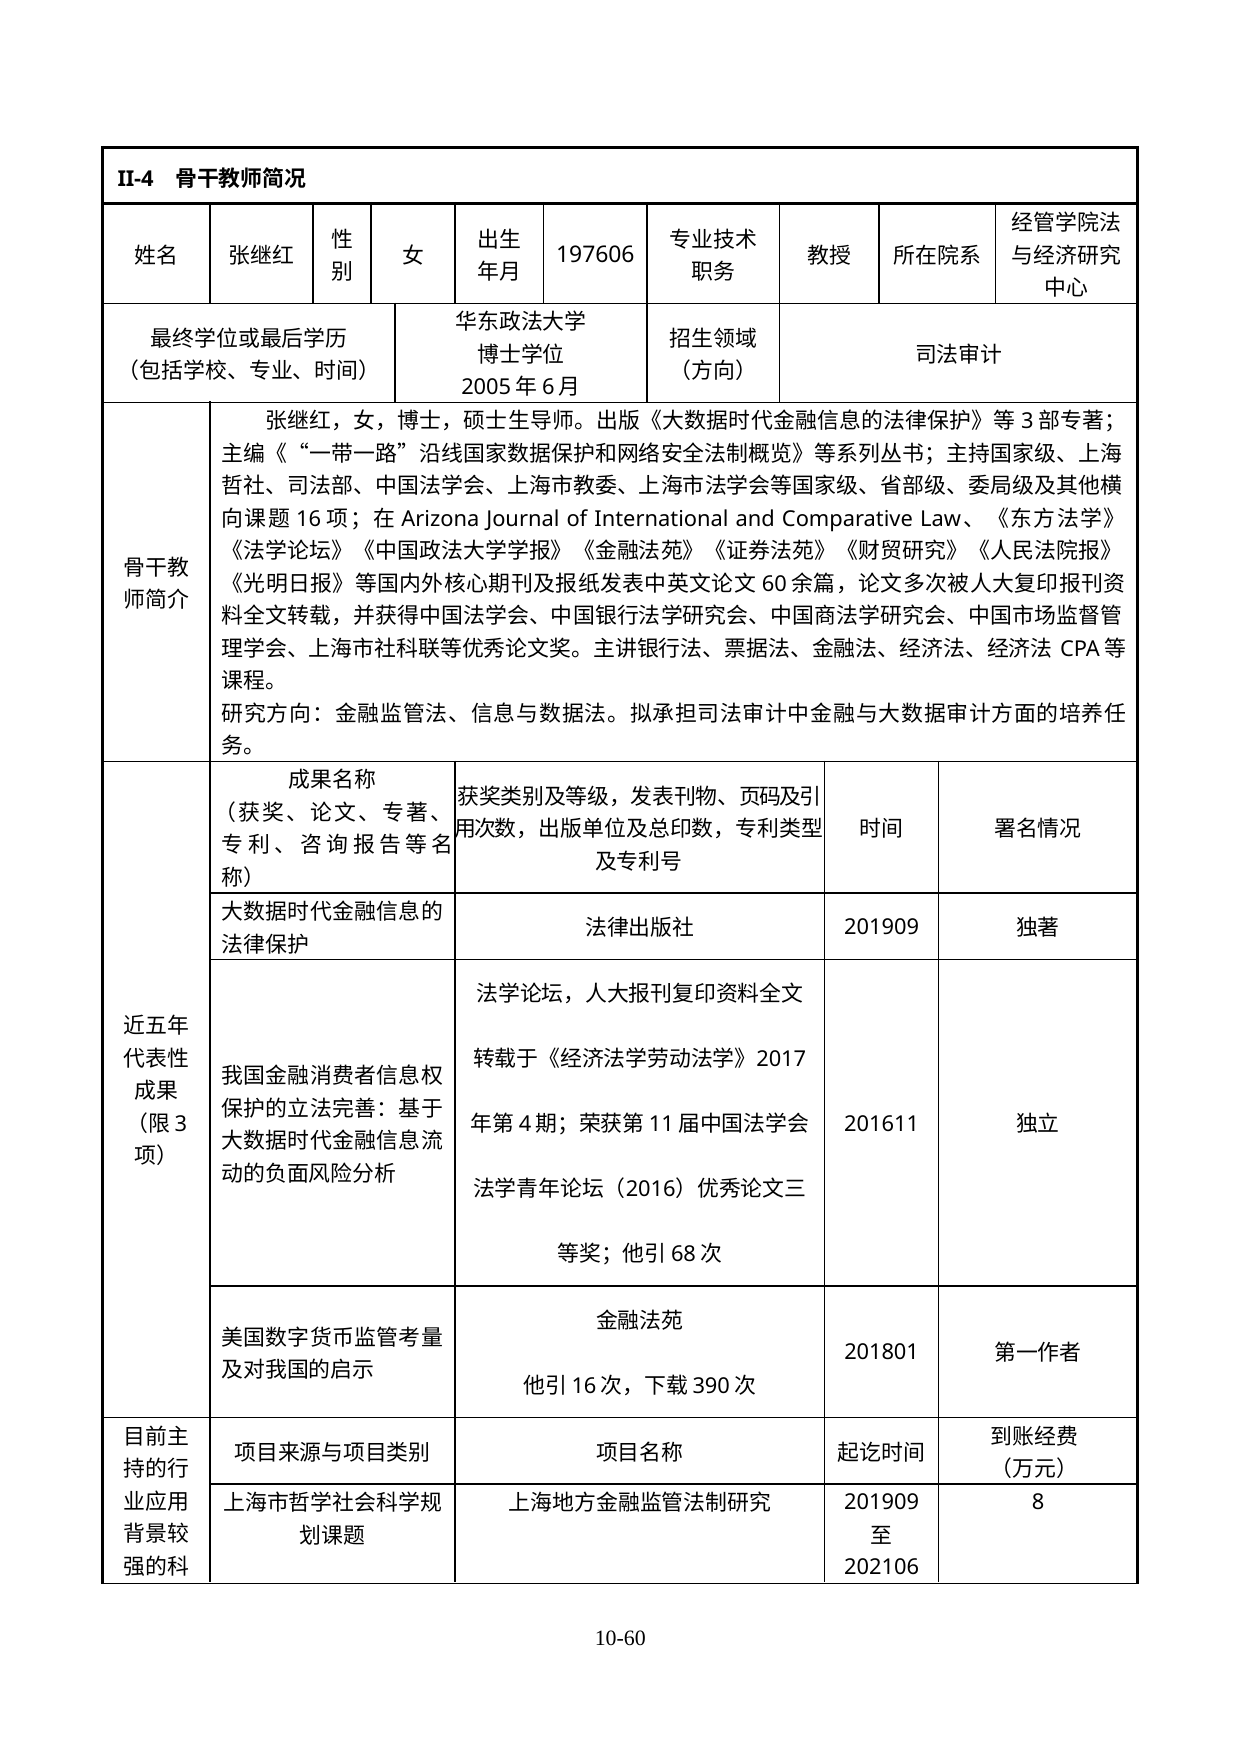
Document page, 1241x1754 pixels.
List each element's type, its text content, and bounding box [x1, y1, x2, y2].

table_cell 华东政法大学 博士学位 2005年6月 [396, 304, 646, 401]
table_cell 目前主持的行业应用背景较强的科研项目（限3项） [104, 1418, 209, 1582]
table_header II-4 骨干教师简况 [104, 149, 1136, 202]
table_cell 201611 [825, 960, 938, 1285]
table_cell 独著 [939, 894, 1136, 959]
table_cell 金融法苑 他引16次，下载390次 [456, 1287, 824, 1417]
table_cell 独立 [939, 960, 1136, 1285]
table_cell 我国金融消费者信息权保护的立法完善：基于大数据时代金融信息流动的负面风险分析 [211, 960, 454, 1285]
table_cell 骨干教师简介 [104, 403, 209, 761]
table_cell 女 [372, 205, 454, 302]
table_cell 出生 年月 [456, 205, 543, 302]
table_cell 成果名称 （获奖、论文、专著、专利、咨询报告等名称） [211, 762, 454, 892]
table_cell 署名情况 [939, 762, 1136, 892]
table_cell 8 [939, 1485, 1136, 1582]
table_cell 专业技术 职务 [648, 205, 779, 302]
table_cell 所在院系 [880, 205, 995, 302]
table_cell 张继红，女，博士，硕士生导师。出版《大数据时代金融信息的法律保护》等3部专著；主编《“一带一路”沿线国家数据保护和网络安全法制概览》等系列丛书；主持国家级、上海哲社、司法部、中国法学会、上海市教委、上海市法学会等国家级、省部级、委局级及其他横向课题16项；在Arizona Journal of International and Comparative Law、《东方法学》《法学论坛》《中国政法大学学报》《金融法苑》《证券法苑》《财贸研究》《人民法院报》《光明日报》等国内外核心期刊及报纸发表中英文论文60余篇，论文多次被人大复印报刊资料全文转载，并获得中国法学会、中国银行法学研究会、中国商法学研究会、中国市场监督管理学会、上海市社科联等优秀论文奖。主讲银行法、票据法、金融法、经济法、经济法CPA等课程。 研究方向：金融监管法、信息与数据法。拟承担司法审计中金融与大数据审计方面的培养任务。 [211, 403, 1136, 761]
table_cell 201909 [825, 894, 938, 959]
table_cell 时间 [825, 762, 938, 892]
table_cell 第一作者 [939, 1287, 1136, 1417]
table_cell 最终学位或最后学历 （包括学校、专业、时间） [104, 304, 394, 401]
table_cell 获奖类别及等级，发表刊物、页码及引用次数，出版单位及总印数，专利类型及专利号 [456, 762, 824, 892]
table_cell 张继红 [211, 205, 312, 302]
table_cell 201801 [825, 1287, 938, 1417]
table_cell 上海市哲学社会科学规划课题 [211, 1485, 454, 1582]
table_cell 项目名称 [456, 1418, 824, 1483]
table_cell 起讫时间 [825, 1418, 938, 1483]
table_cell 经管学院法与经济研究中心 [996, 205, 1136, 302]
table_cell 法学论坛，人大报刊复印资料全文转载于《经济法学劳动法学》2017年第4期；荣获第11届中国法学会法学青年论坛（2016）优秀论文三等奖；他引68次 [456, 960, 824, 1285]
table_cell 上海地方金融监管法制研究 [456, 1485, 824, 1582]
table_cell 教授 [780, 205, 878, 302]
table_cell 美国数字货币监管考量及对我国的启示 [211, 1287, 454, 1417]
table_cell 项目来源与项目类别 [211, 1418, 454, 1483]
table_cell 201909至202106 [825, 1485, 938, 1582]
table_cell 性别 [314, 205, 370, 302]
table_cell 法律出版社 [456, 894, 824, 959]
table_cell 姓名 [104, 205, 209, 302]
table_cell 到账经费 （万元） [939, 1418, 1136, 1483]
table_cell 司法审计 [780, 304, 1136, 401]
table_cell 大数据时代金融信息的法律保护 [211, 894, 454, 959]
table_cell 197606 [544, 205, 646, 302]
table_cell 招生领域 （方向） [648, 304, 779, 401]
table_cell 近五年代表性成果（限3项） [104, 762, 209, 1417]
